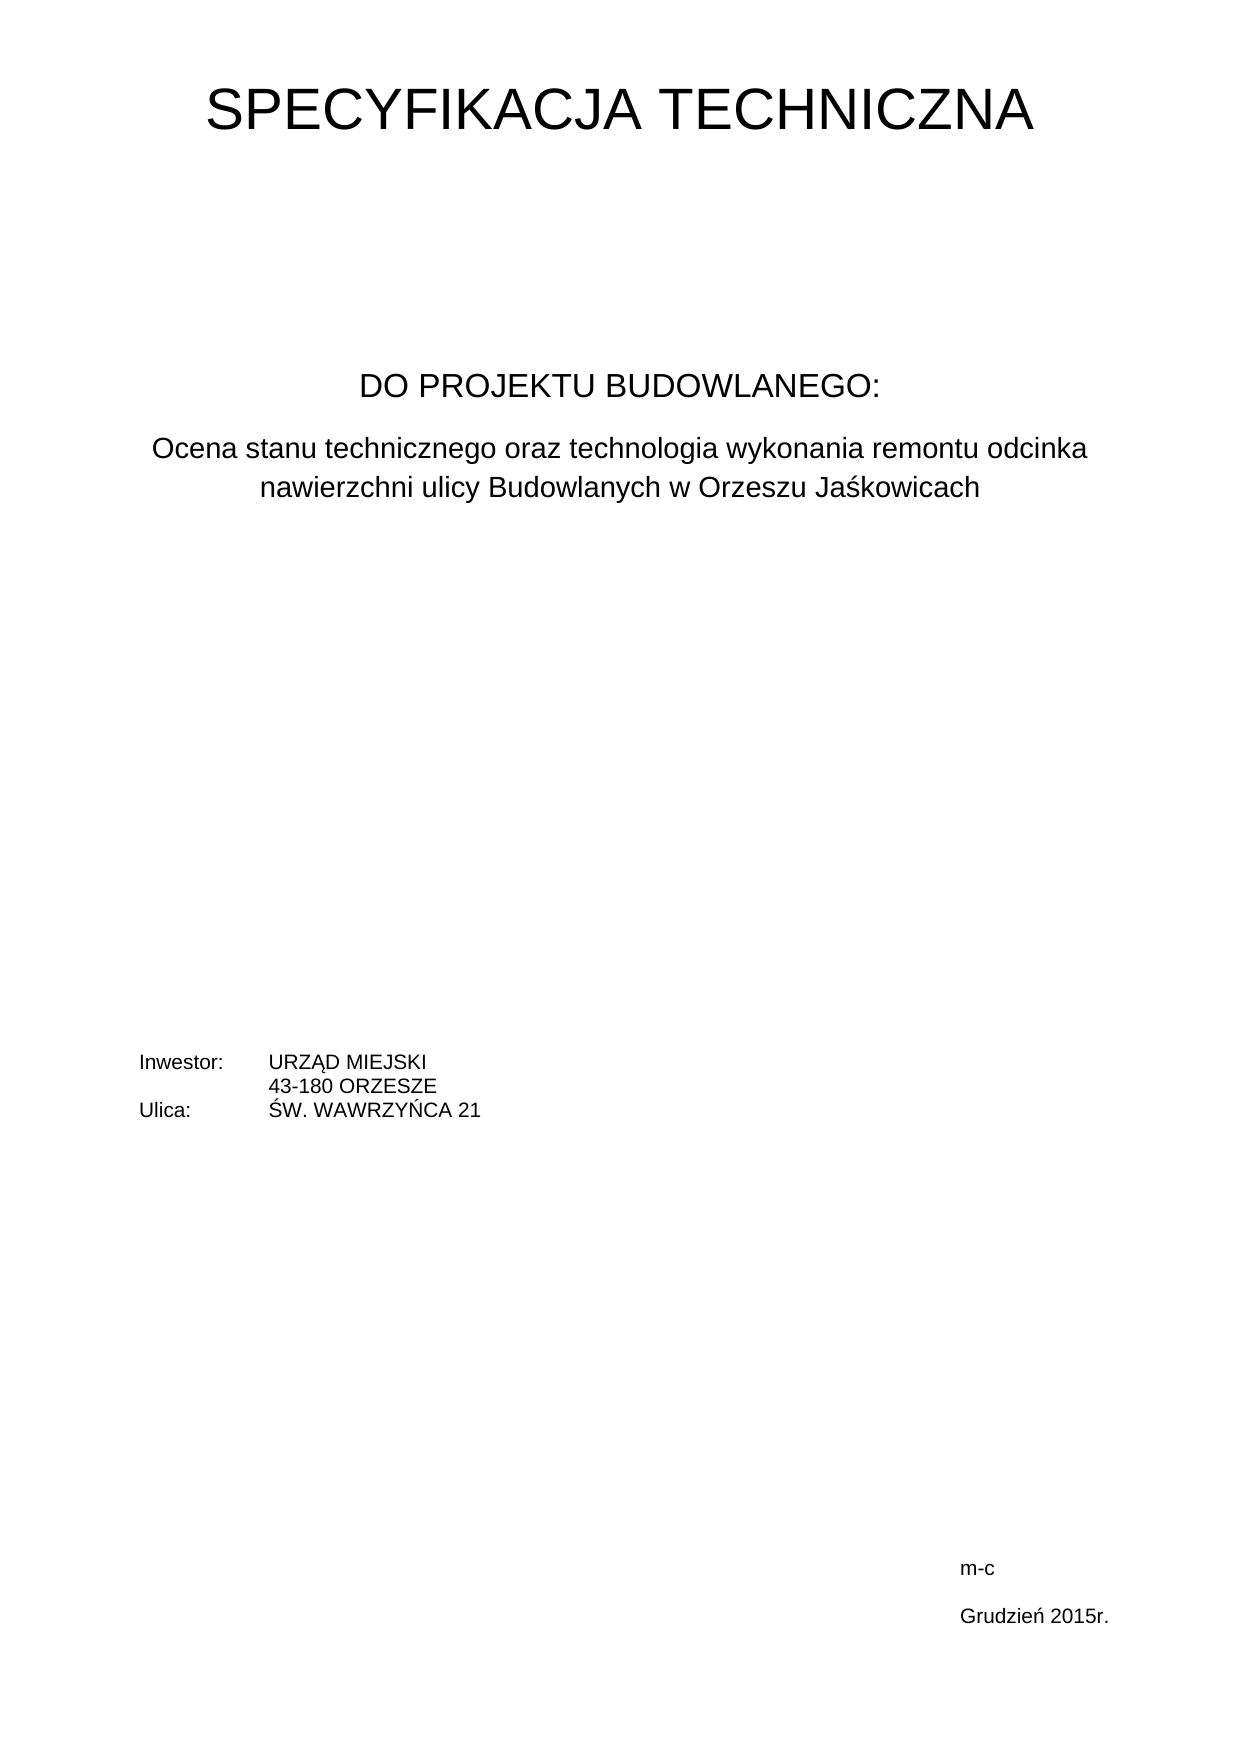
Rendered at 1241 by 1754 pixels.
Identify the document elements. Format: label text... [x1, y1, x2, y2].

text Ocena stanu technicznego oraz technologia wykonania remontu odcinka nawierzchni ulicy Budowlanych w Orzeszu Jaśkowicach [75, 431, 1165, 503]
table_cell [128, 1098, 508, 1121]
text DO PROJEKTU BUDOWLANEGO: [75, 366, 1165, 405]
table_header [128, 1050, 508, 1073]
text SPECYFIKACJA TECHNICZNA [75, 75, 1165, 142]
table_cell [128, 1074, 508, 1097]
